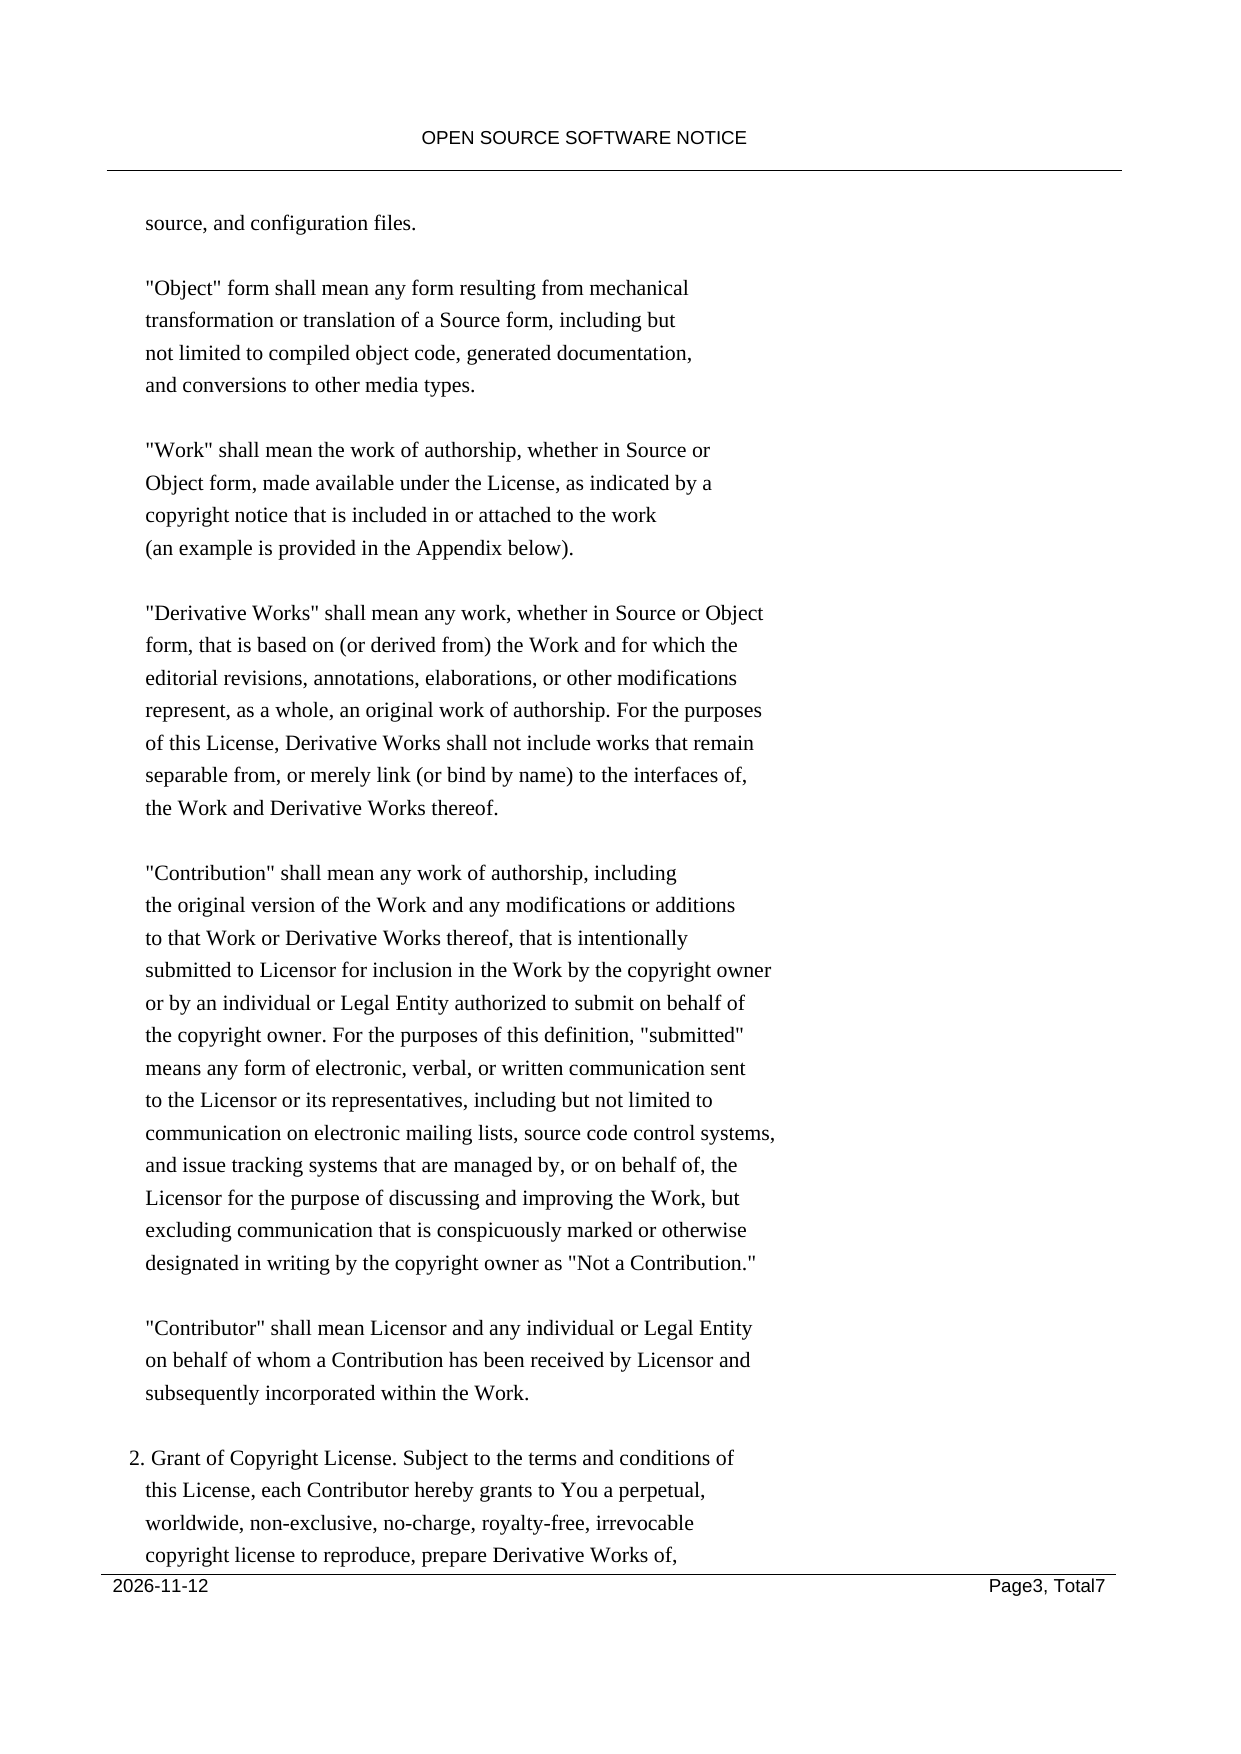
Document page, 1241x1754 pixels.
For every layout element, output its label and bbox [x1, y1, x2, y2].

text [112, 206, 1128, 1571]
